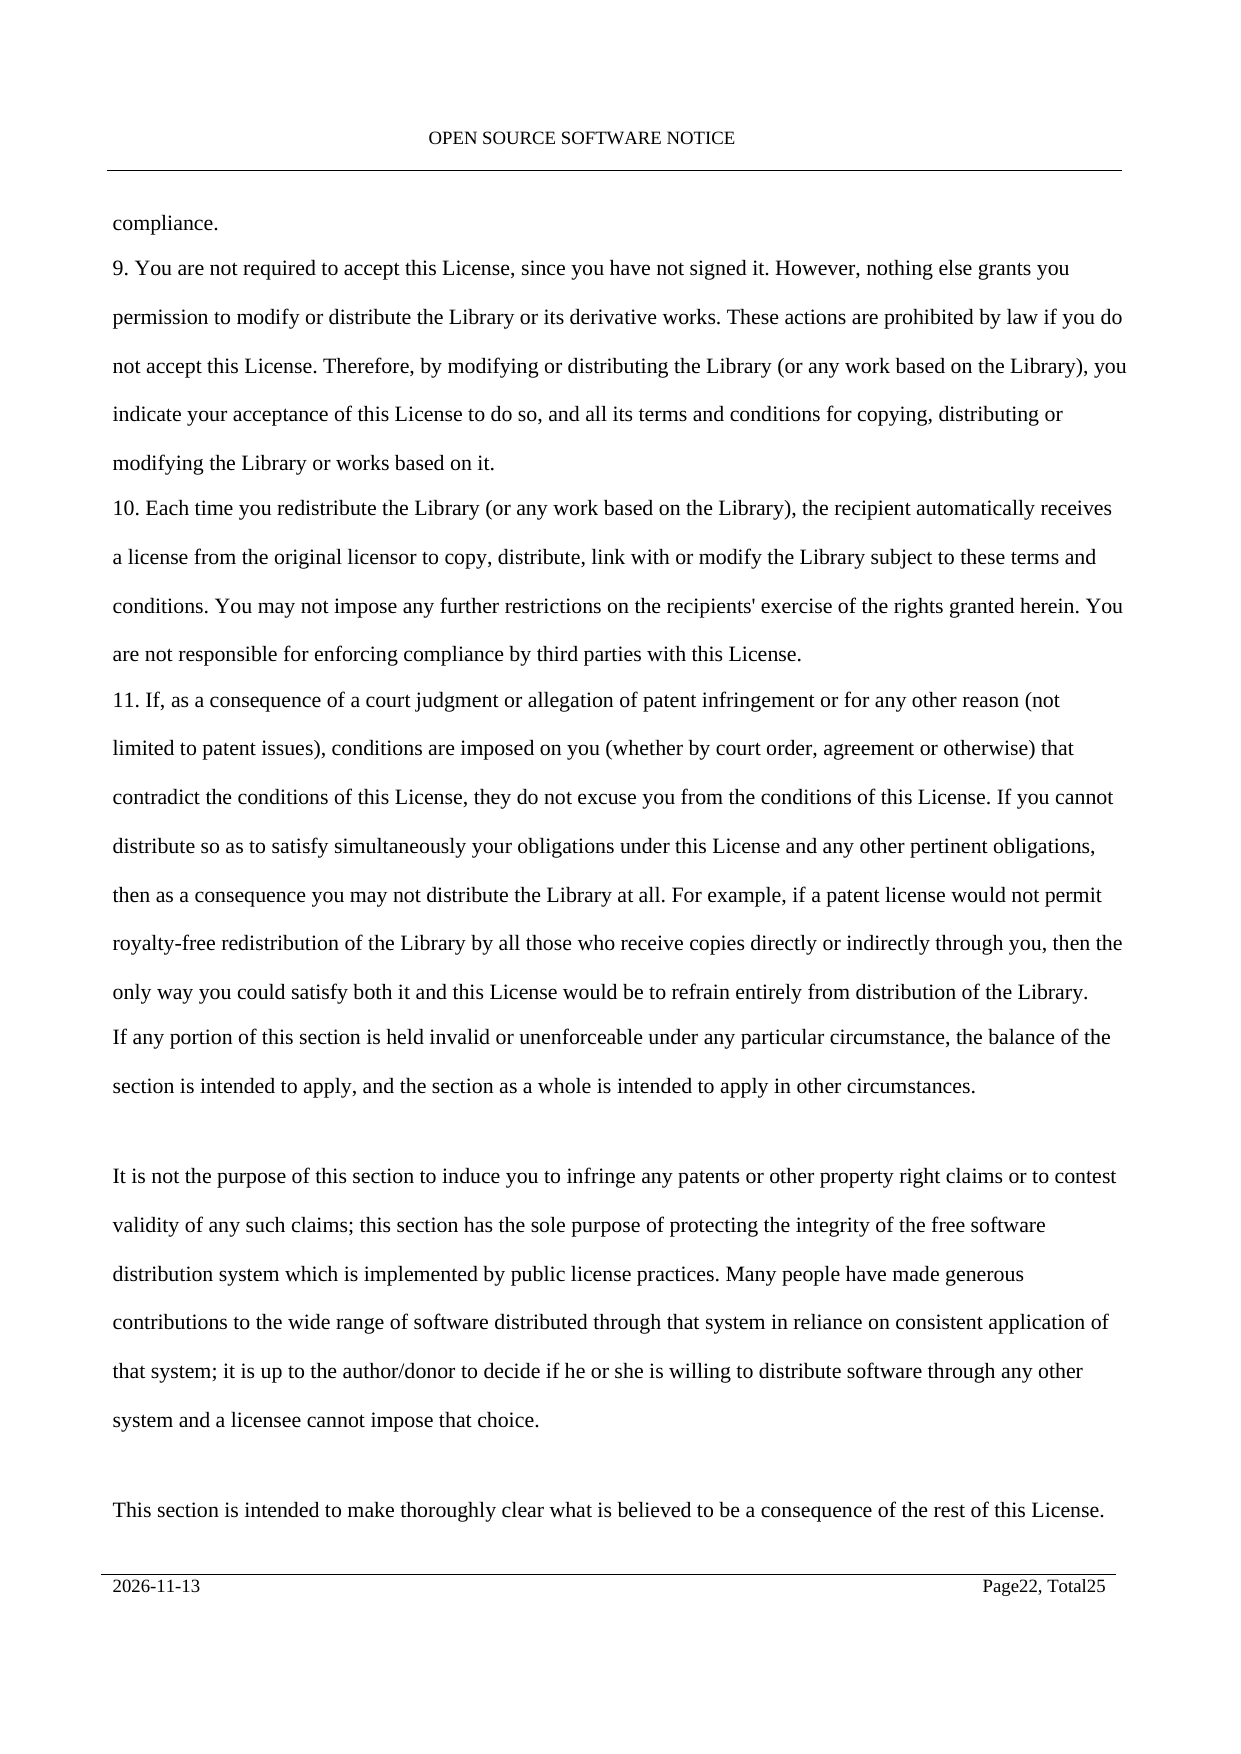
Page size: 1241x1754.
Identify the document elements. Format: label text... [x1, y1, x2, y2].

text 9. You are not required to accept this License, since you have not signed it. However, nothing else grants you permission to modify or distribute the Library or its derivative works. These actions are prohibited by law if you do not accept this License. Therefore, by modifying or distributing the Library (or any work based on the Library), you indicate your acceptance of this License to do so, and all its terms and conditions for copying, distributing or modifying the Library or works based on it. [112, 251, 1128, 479]
text It is not the purpose of this section to induce you to infringe any patents or other property right claims or to contest validity of any such claims; this section has the sole purpose of protecting the integrity of the free software distribution system which is implemented by public license practices. Many people have made generous contributions to the wide range of software distributed through that system in reliance on consistent application of that system; it is up to the author/donor to decide if he or she is willing to distribute software through any other system and a licensee cannot impose that choice. [112, 1159, 1128, 1436]
text If any portion of this section is held invalid or unenforceable under any particular circumstance, the balance of the section is intended to apply, and the section as a whole is intended to apply in other circumstances. [112, 1021, 1128, 1102]
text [112, 206, 1128, 239]
text This section is intended to make thoroughly clear what is believed to be a consequence of the rest of this License. [112, 1493, 1128, 1526]
text 11. If, as a consequence of a court judgment or allegation of patent infringement or for any other reason (not limited to patent issues), conditions are imposed on you (whether by court order, agreement or otherwise) that contradict the conditions of this License, they do not excuse you from the conditions of this License. If you cannot distribute so as to satisfy simultaneously your obligations under this License and any other pertinent obligations, then as a consequence you may not distribute the Library at all. For example, if a patent license would not permit royalty-free redistribution of the Library by all those who receive copies directly or indirectly through you, then the only way you could satisfy both it and this License would be to refrain entirely from distribution of the Library. [112, 683, 1128, 1008]
text 10. Each time you redistribute the Library (or any work based on the Library), the recipient automatically receives a license from the original licensor to copy, distribute, link with or modify the Library subject to these terms and conditions. You may not impose any further restrictions on the recipients' exercise of the rights granted herein. You are not responsible for enforcing compliance by third parties with this License. [112, 492, 1128, 670]
